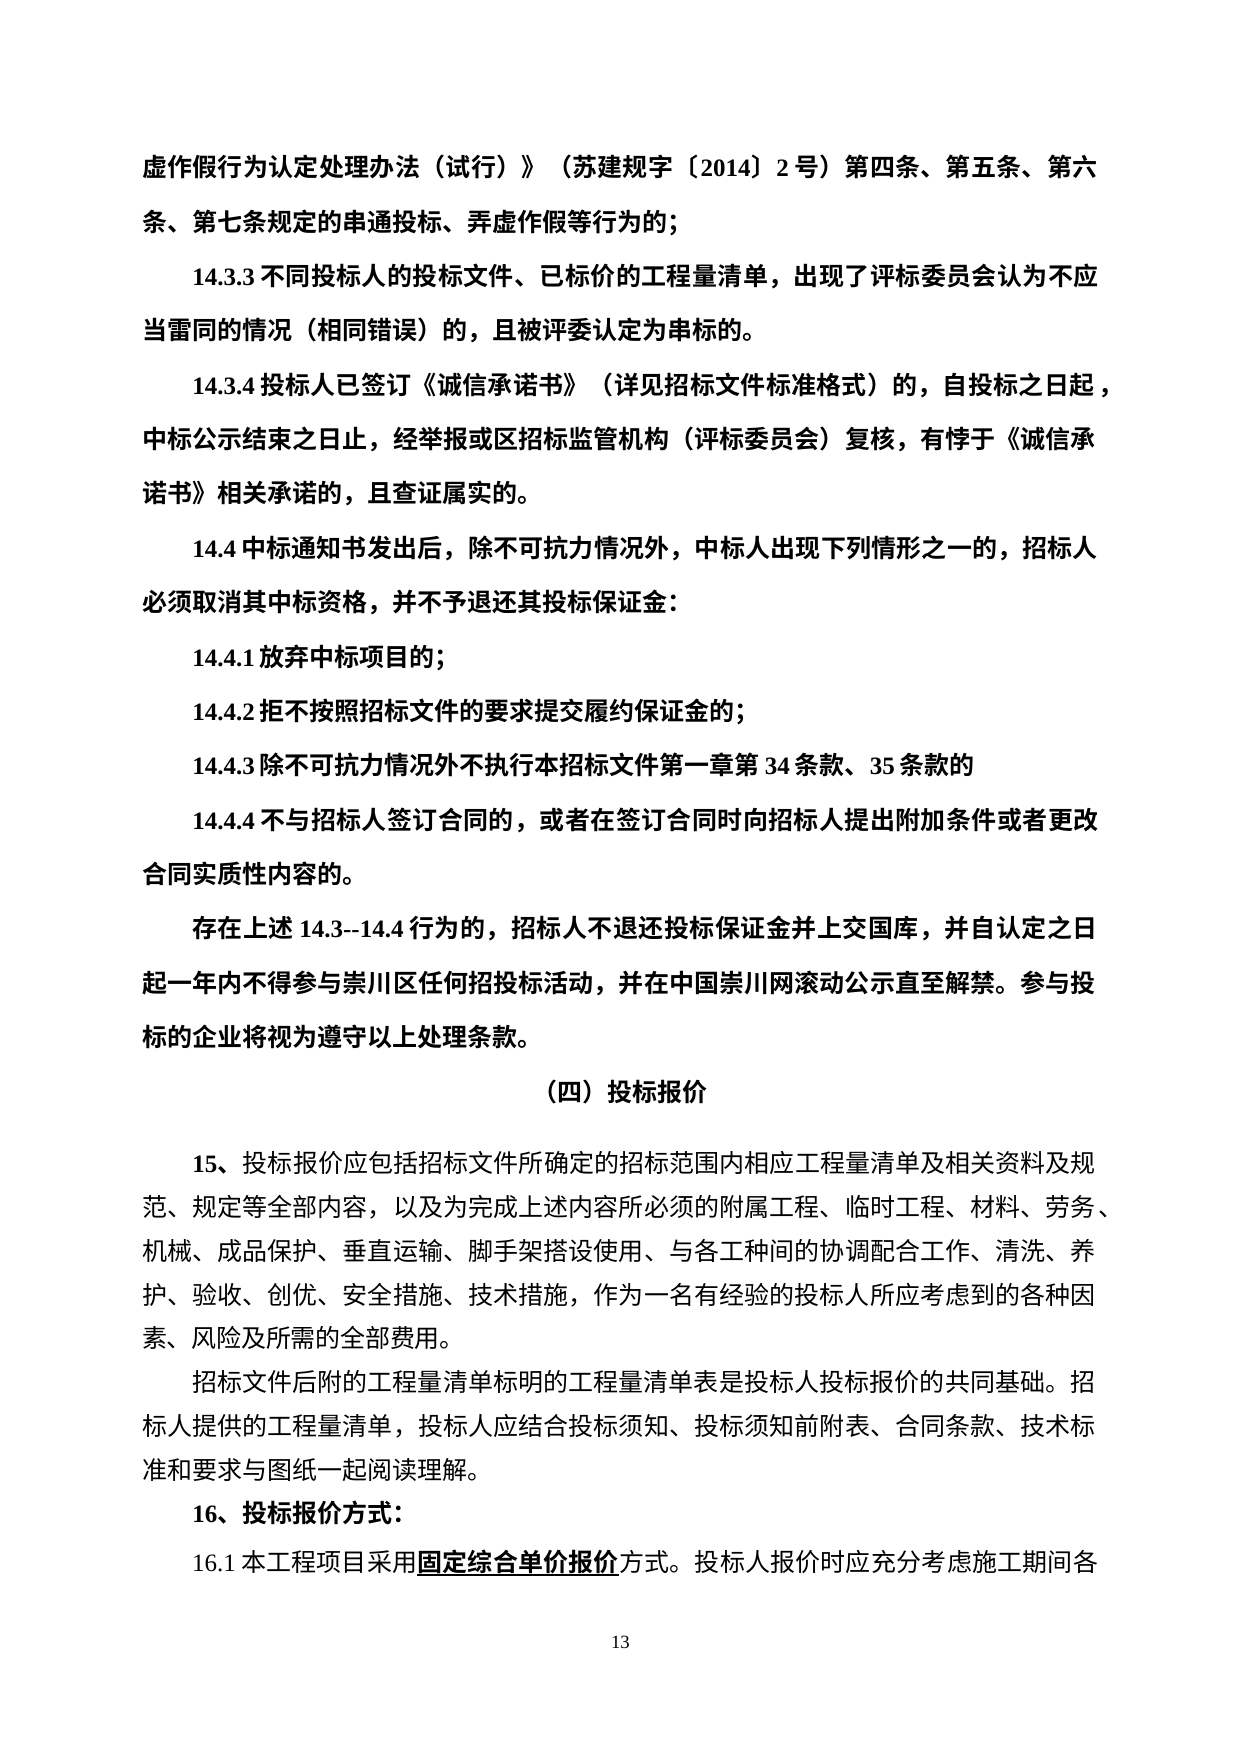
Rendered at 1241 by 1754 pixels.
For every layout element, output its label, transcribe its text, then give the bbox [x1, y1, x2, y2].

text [142, 148, 1098, 238]
text 招标文件后附的工程量清单标明的工程量清单表是投标人投标报价的共同基础。招标人提供的工程量清单，投标人应结合投标须知、投标须知前附表、合同条款、技术标准和要求与图纸一起阅读理解。 [142, 1357, 1098, 1488]
text 14.4.2拒不按照招标文件的要求提交履约保证金的； [142, 691, 1098, 728]
text 14.3.3不同投标人的投标文件、已标价的工程量清单，出现了评标委员会认为不应当雷同的情况（相同错误）的，且被评委认定为串标的。 [142, 256, 1098, 347]
text 14.4.1放弃中标项目的； [142, 637, 1098, 673]
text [142, 1532, 1098, 1582]
text 15、投标报价应包括招标文件所确定的招标范围内相应工程量清单及相关资料及规范、规定等全部内容，以及为完成上述内容所必须的附属工程、临时工程、材料、劳务、机械、成品保护、垂直运输、脚手架搭设使用、与各工种间的协调配合工作、清洗、养护、验收、创优、安全措施、技术措施，作为一名有经验的投标人所应考虑到的各种因素、风险及所需的全部费用。 [142, 1138, 1098, 1357]
text 14.4.4不与招标人签订合同的，或者在签订合同时向招标人提出附加条件或者更改合同实质性内容的。 [142, 800, 1098, 891]
text 14.4中标通知书发出后，除不可抗力情况外，中标人出现下列情形之一的，招标人必须取消其中标资格，并不予退还其投标保证金： [142, 528, 1098, 619]
text 14.4.3除不可抗力情况外不执行本招标文件第一章第34条款、35条款的 [142, 746, 1098, 782]
text 存在上述14.3--14.4行为的，招标人不退还投标保证金并上交国库，并自认定之日起一年内不得参与崇川区任何招投标活动，并在中国崇川网滚动公示直至解禁。参与投标的企业将视为遵守以上处理条款。 [142, 909, 1098, 1054]
text 16、投标报价方式： [142, 1488, 1098, 1532]
text （四）投标报价 [142, 1072, 1098, 1108]
text 14.3.4投标人已签订《诚信承诺书》（详见招标文件标准格式）的，自投标之日起，中标公示结束之日止，经举报或区招标监管机构（评标委员会）复核，有悖于《诚信承诺书》相关承诺的，且查证属实的。 [142, 365, 1098, 510]
